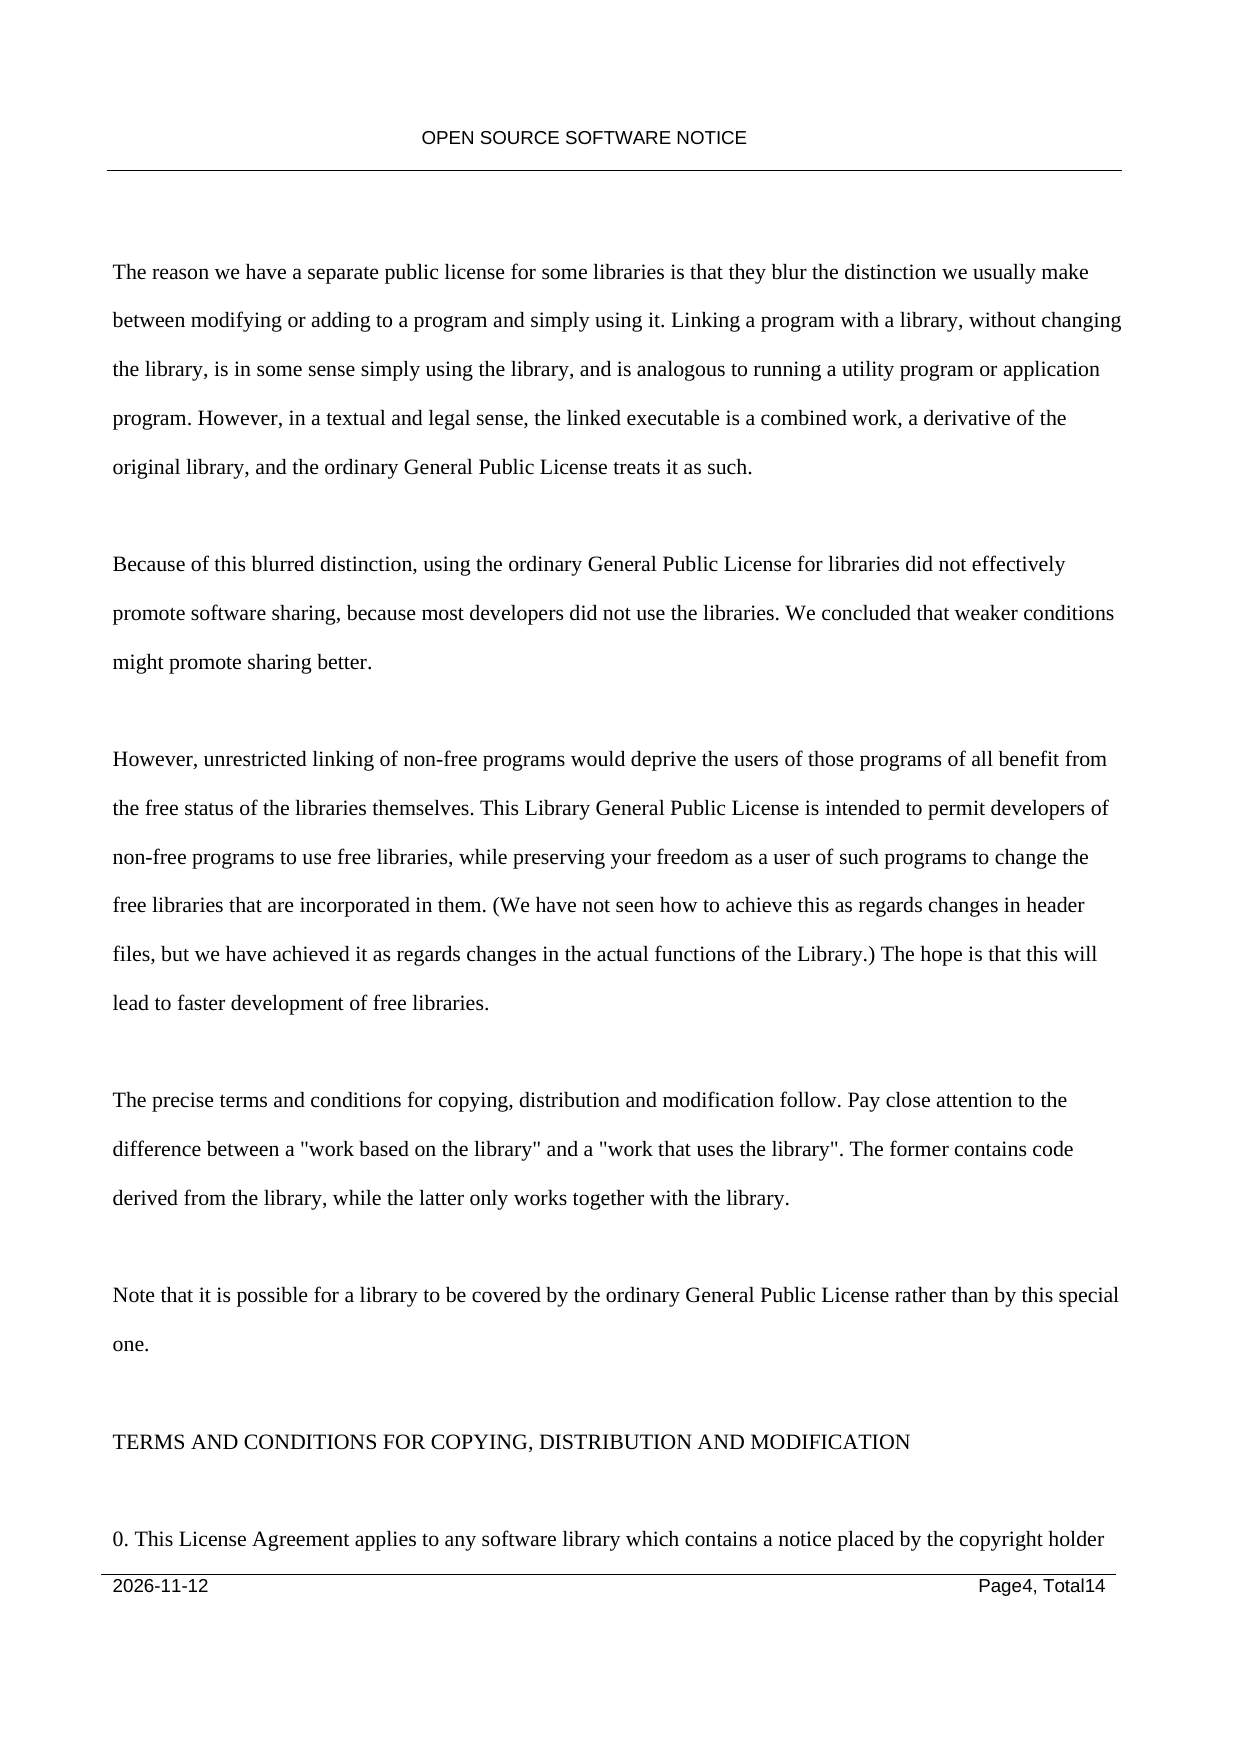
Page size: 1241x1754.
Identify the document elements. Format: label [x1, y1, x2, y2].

text [112, 206, 1128, 1555]
